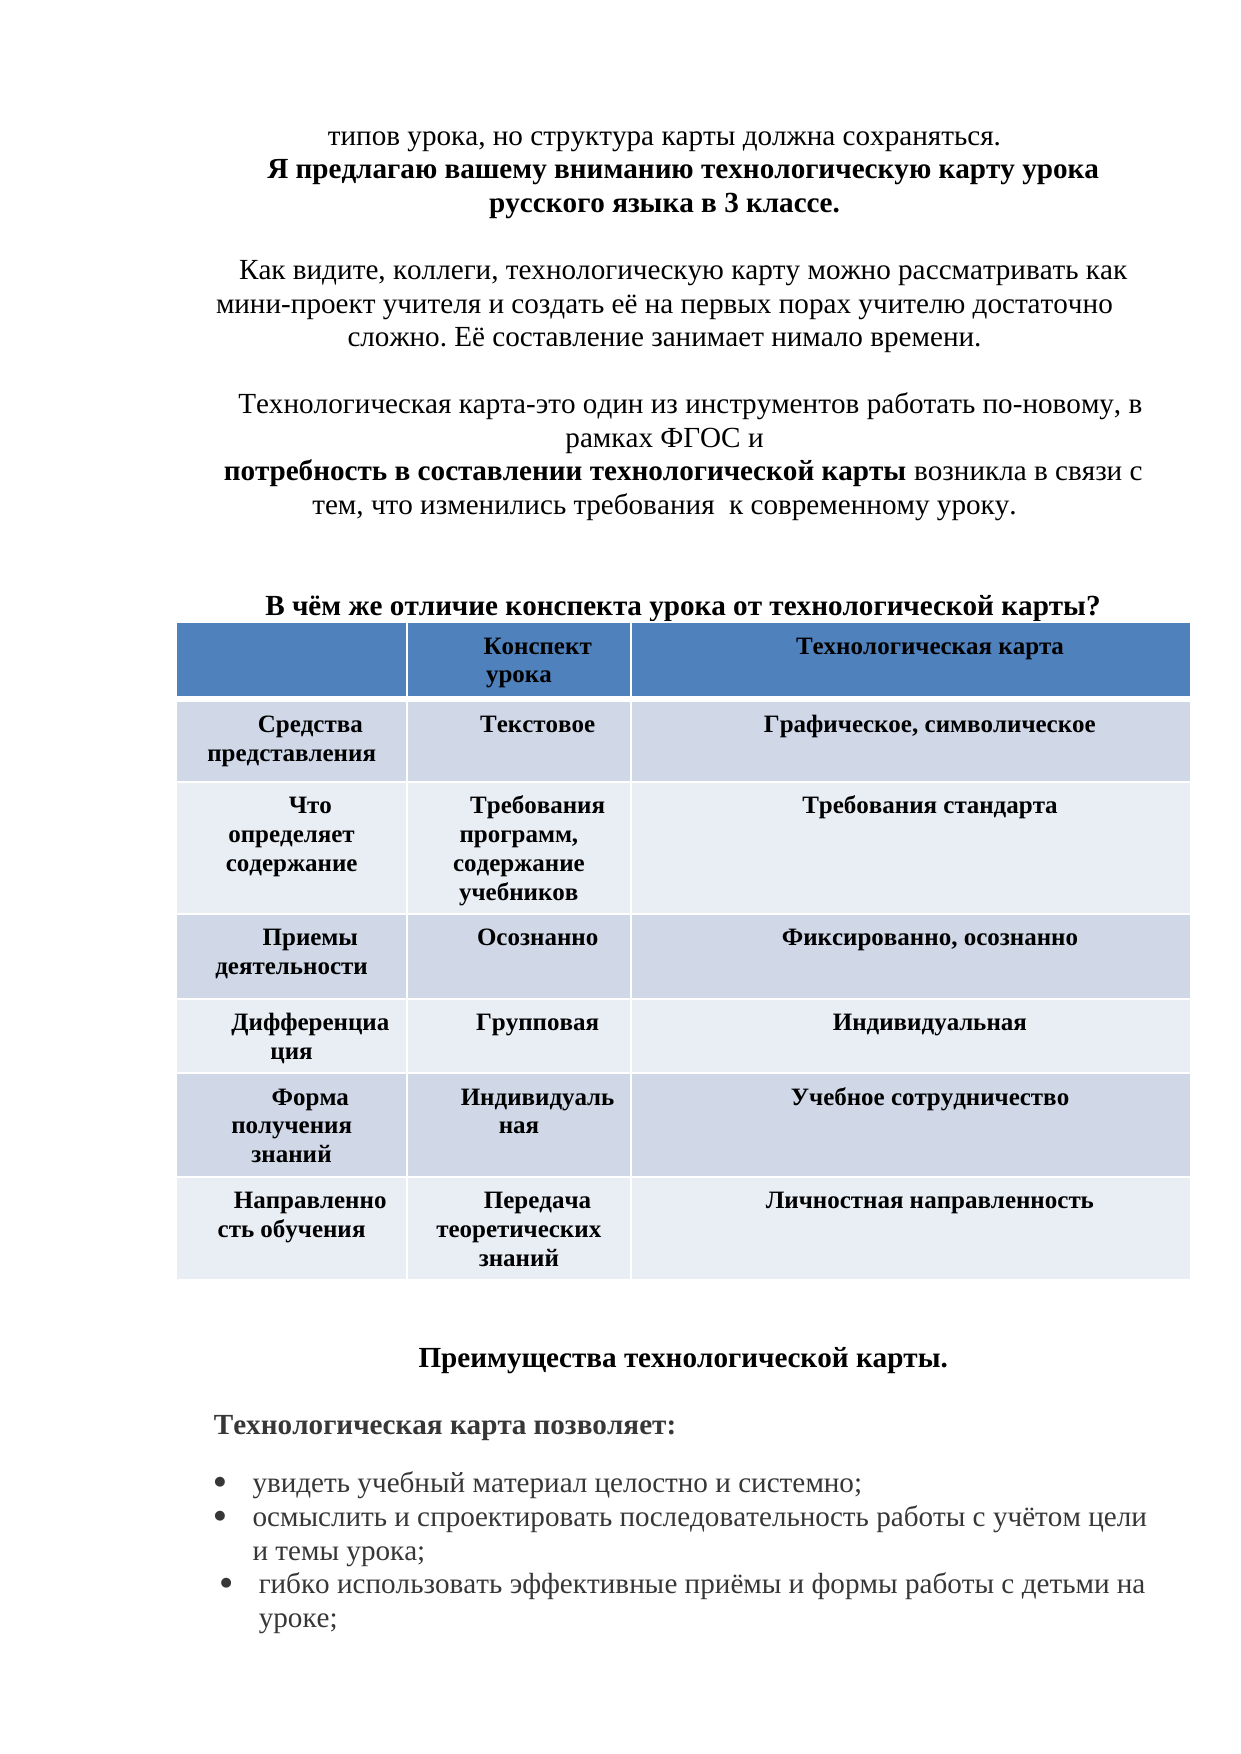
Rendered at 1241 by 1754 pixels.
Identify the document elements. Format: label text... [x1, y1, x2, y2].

text Преимущества технологической карты. [177, 1340, 1152, 1373]
table_cell Личностная направленность [632, 1178, 1190, 1279]
text В чём же отличие конспекта урока от технологической карты? [177, 588, 1152, 621]
table_header Технологическая карта [632, 623, 1190, 696]
table_header Конспект урока [408, 623, 630, 696]
table_cell Учебное сотрудничество [632, 1074, 1190, 1176]
table_cell Требования программ, содержание учебников [408, 783, 630, 913]
table_header [177, 623, 406, 696]
text Я предлагаю вашему вниманию технологическую карту урока русского языка в 3 классе. [177, 152, 1152, 219]
table_cell Текстовое [408, 702, 630, 781]
table_cell Средства представления [177, 702, 406, 781]
table_cell Фиксированно, осознанно [632, 915, 1190, 998]
table_cell Дифференциация [177, 1000, 406, 1072]
table_cell Индивидуальная [632, 1000, 1190, 1072]
table_cell Требования стандарта [632, 783, 1190, 913]
table_cell Передача теоретических знаний [408, 1178, 630, 1279]
text Технологическая карта-это один из инструментов работать по-новому, в рамках ФГОС и [177, 386, 1152, 453]
text Как видите, коллеги, технологическую карту можно рассматривать как мини-проект учителя и создать её на первых порах учителю достаточно сложно. Её составление занимает нимало времени. [177, 252, 1152, 353]
list увидеть учебный материал целостно и системно; [215, 1465, 1152, 1499]
list осмыслить и спроектировать последовательность работы с учётом цели и темы урока; [215, 1499, 1152, 1566]
table_cell Форма получения знаний [177, 1074, 406, 1176]
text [177, 118, 1152, 152]
text Технологическая карта позволяет: [177, 1407, 1152, 1440]
table_cell Графическое, символическое [632, 702, 1190, 781]
table_cell Направленность обучения [177, 1178, 406, 1279]
text потребность в составлении технологической карты возникла в связи с тем, что изменились требования к современному уроку. [177, 453, 1152, 521]
table_cell Индивидуальная [408, 1074, 630, 1176]
table_cell Что определяет содержание [177, 783, 406, 913]
list гибко использовать эффективные приёмы и формы работы с детьми на уроке; [221, 1566, 1152, 1633]
table_cell Осознанно [408, 915, 630, 998]
table_cell Приемы деятельности [177, 915, 406, 998]
table_cell Групповая [408, 1000, 630, 1072]
